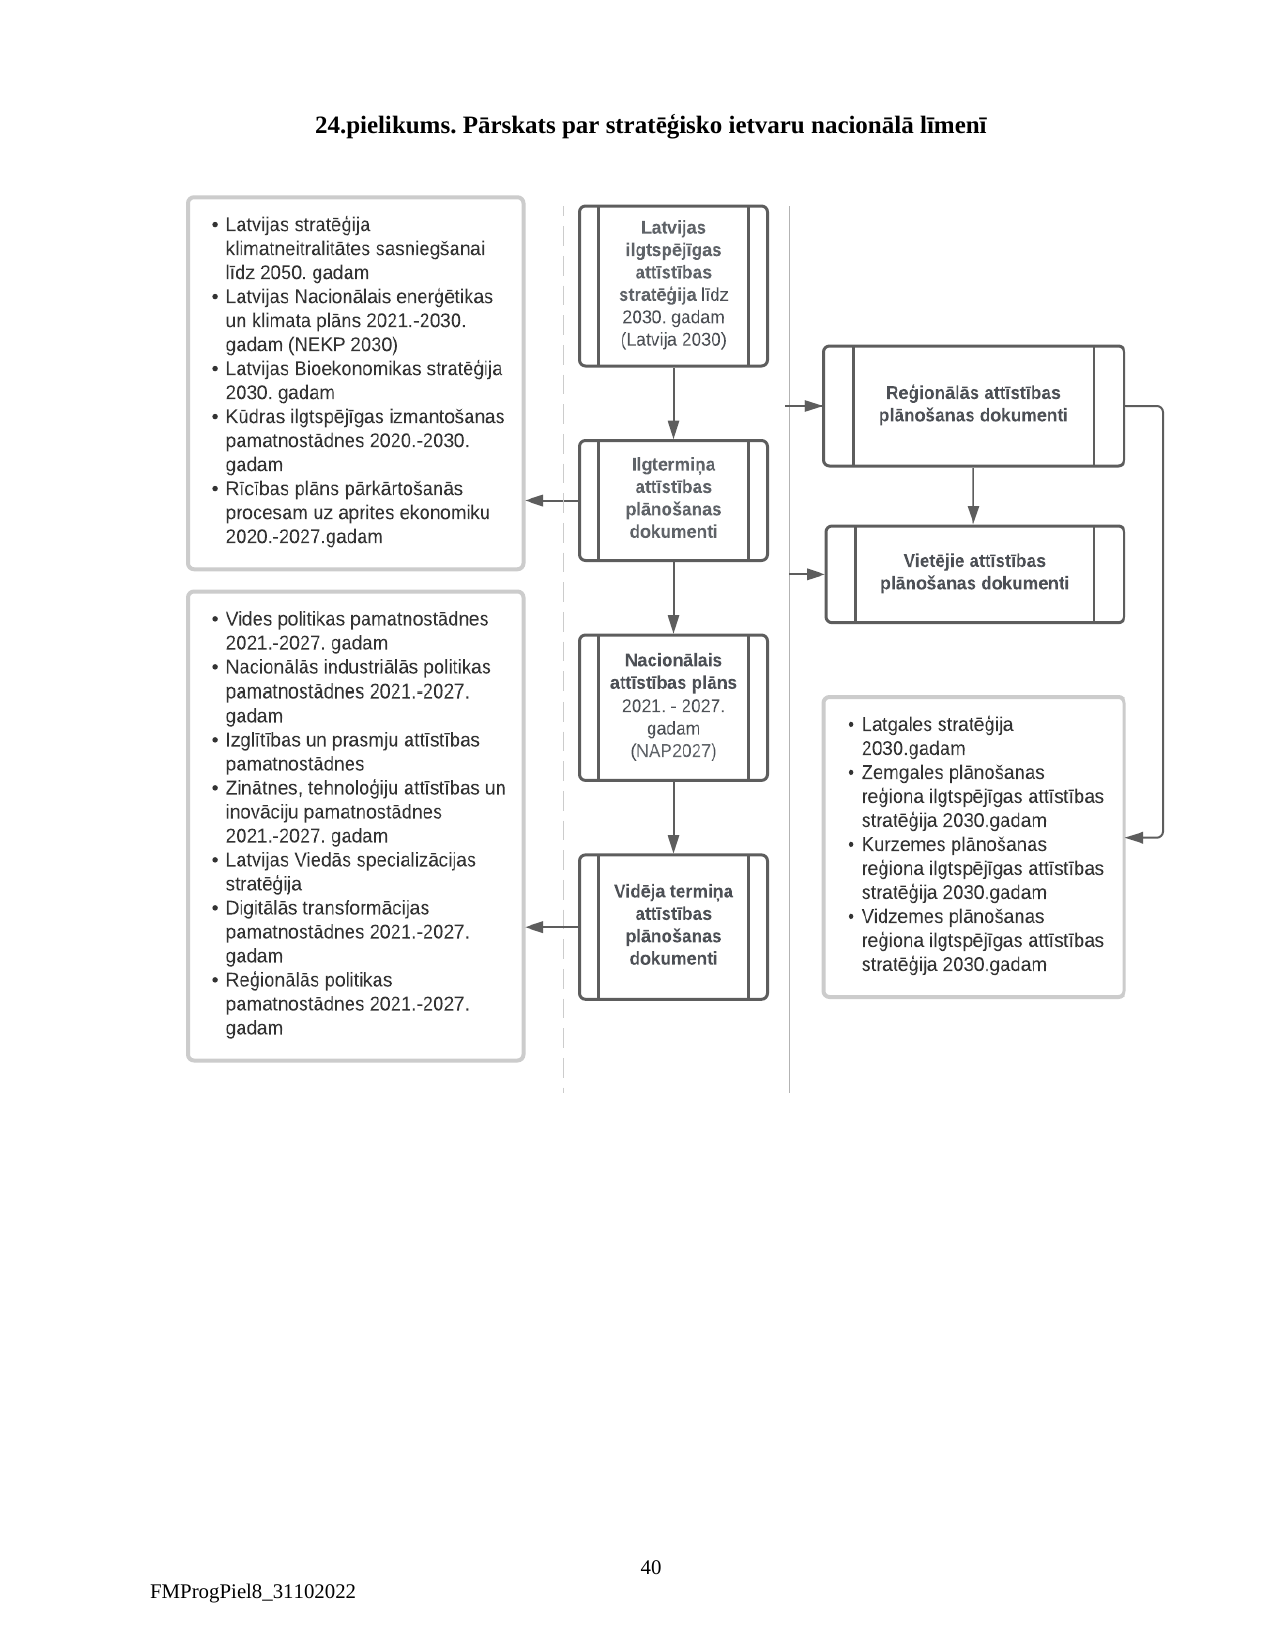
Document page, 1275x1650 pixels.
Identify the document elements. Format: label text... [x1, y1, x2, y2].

text 24.pielikums. Pārskats par stratēģisko ietvaru nacionālā līmenī [150, 110, 1152, 139]
picture [150, 157, 1200, 1093]
